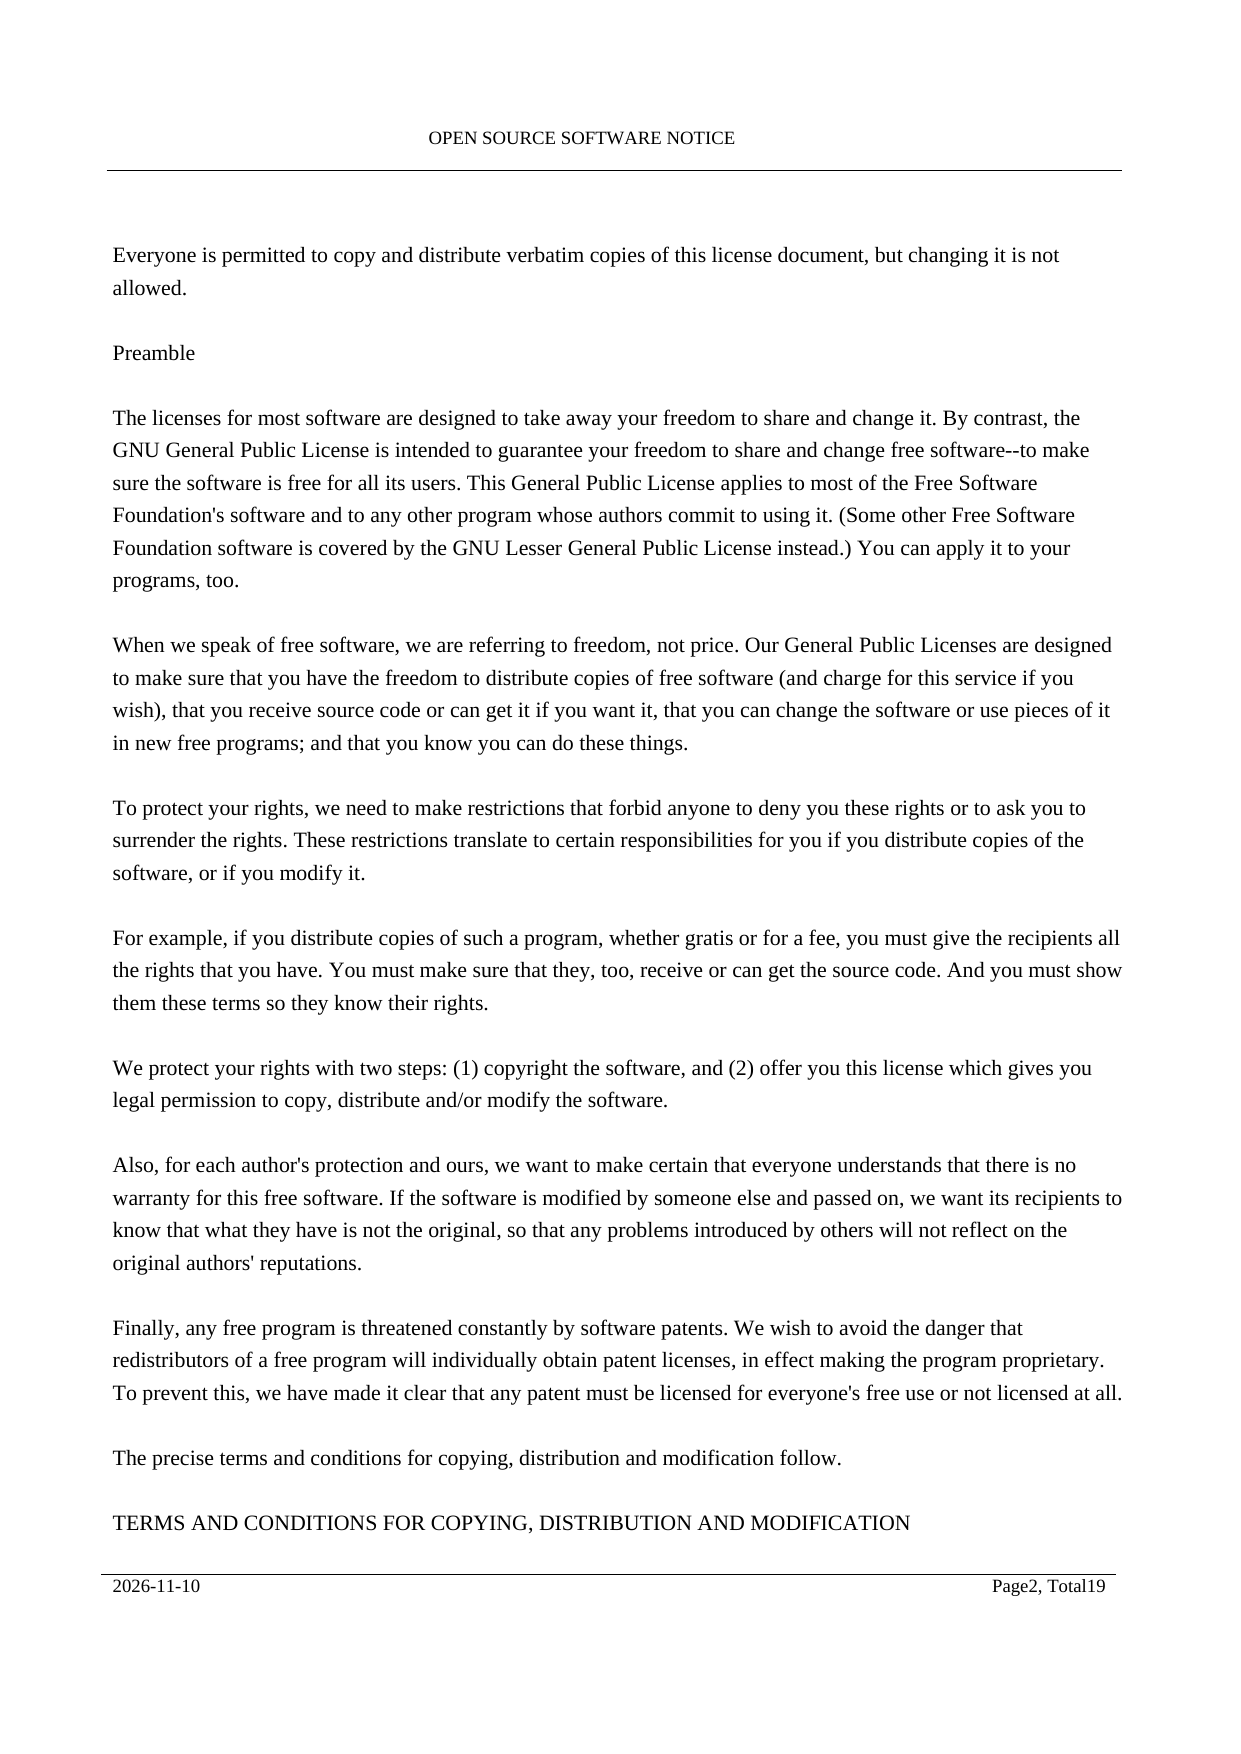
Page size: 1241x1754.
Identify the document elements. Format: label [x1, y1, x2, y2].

text [112, 206, 1128, 1539]
